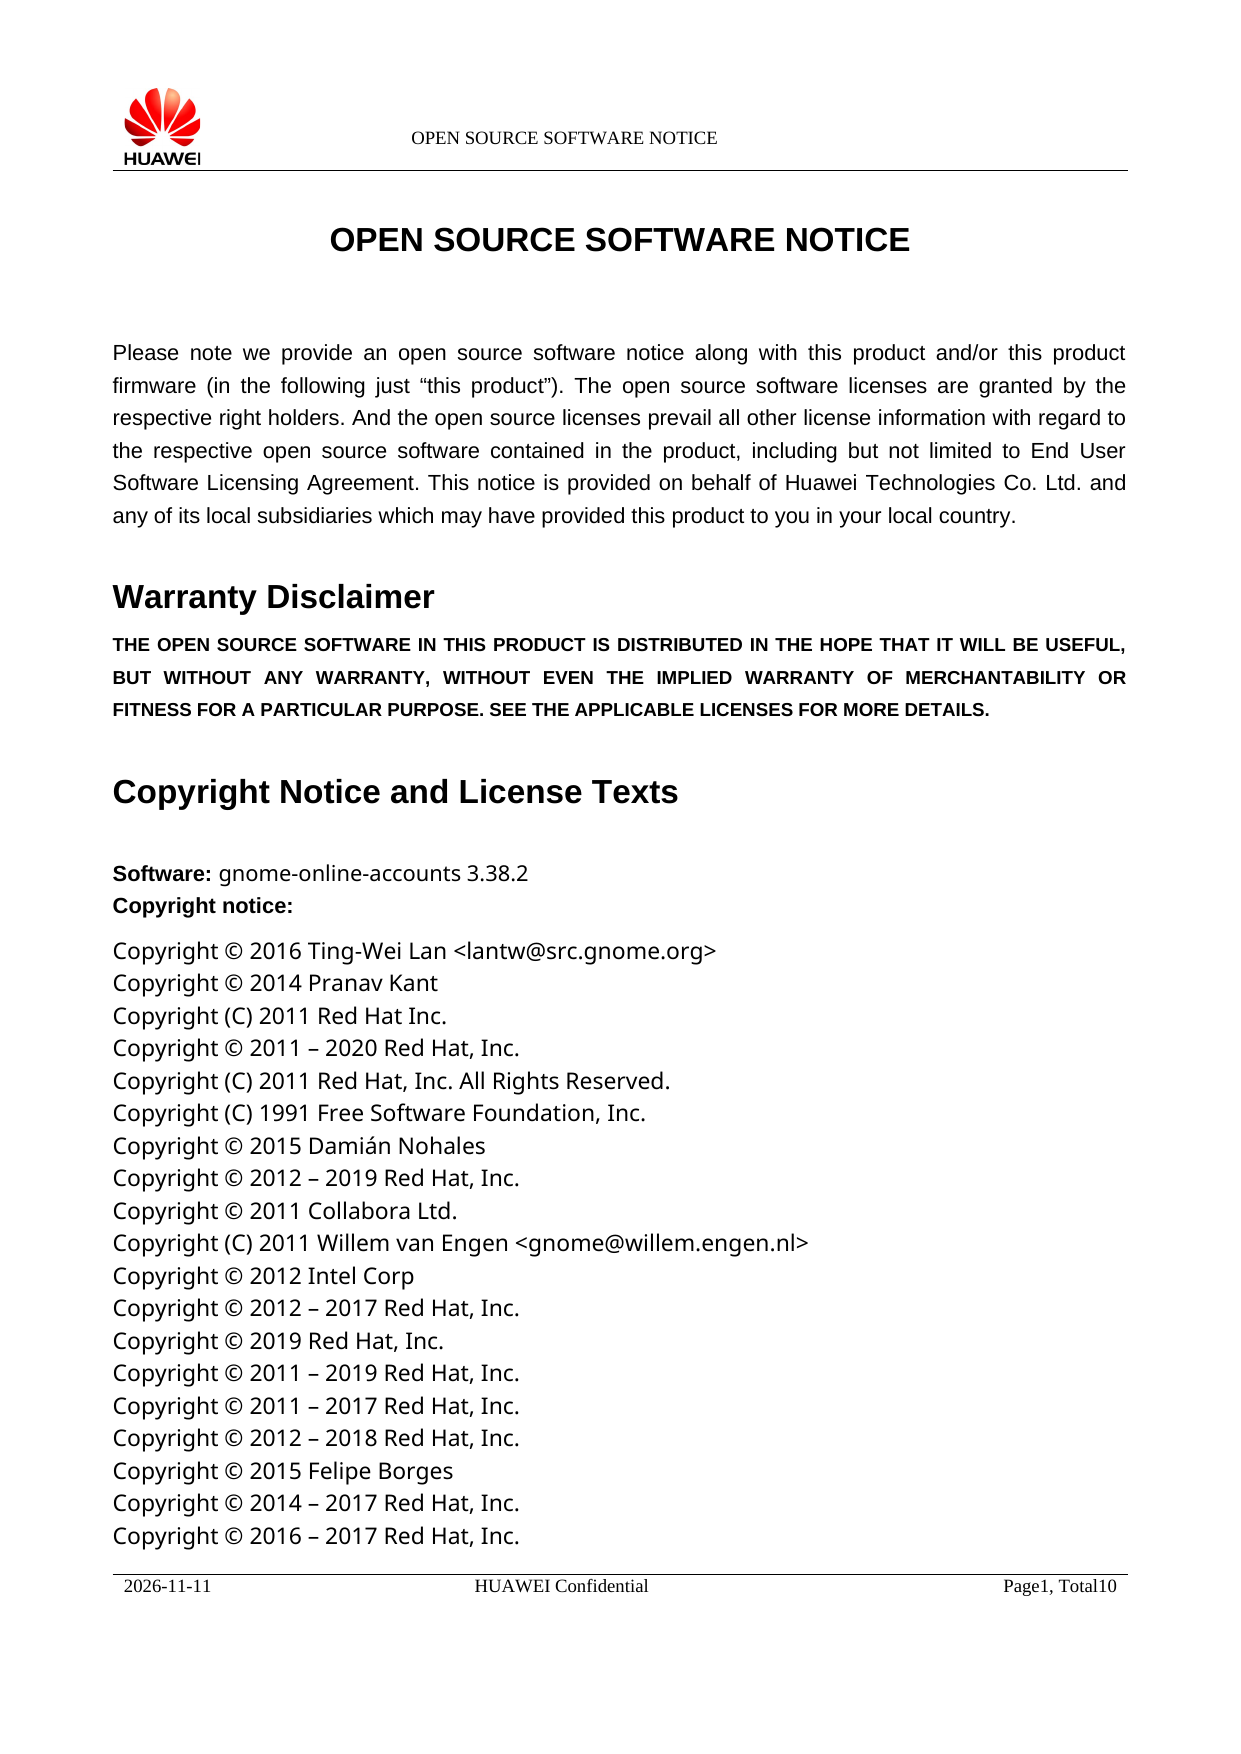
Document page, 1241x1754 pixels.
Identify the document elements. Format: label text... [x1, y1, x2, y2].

text Copyright notice: [112, 889, 1128, 921]
title Software: gnome-online-accounts 3.38.2 [112, 856, 1128, 889]
text The open source software in this product is distributed in the hope that it will be useful, but WITHOUT ANY WARRANTY, without even the implied warranty of MERCHANTABILITY or FITNESS FOR A PARTICULAR PURPOSE. See the applicable licenses for more details. [112, 629, 1128, 726]
picture [124, 88, 201, 165]
text Warranty Disclaimer [112, 564, 1128, 629]
text OPEN SOURCE SOFTWARE NOTICE [112, 206, 1128, 271]
text Copyright Notice and License Texts [112, 759, 1128, 824]
text Please note we provide an open source software notice along with this product and/or this product firmware (in the following just “this product”). The open source software licenses are granted by the respective right holders. And the open source licenses prevail all other license information with regard to the respective open source software contained in the product, including but not limited to End User Software Licensing Agreement. This notice is provided on behalf of Huawei Technologies Co. Ltd. and any of its local subsidiaries which may have provided this product to you in your local country. [112, 336, 1128, 531]
